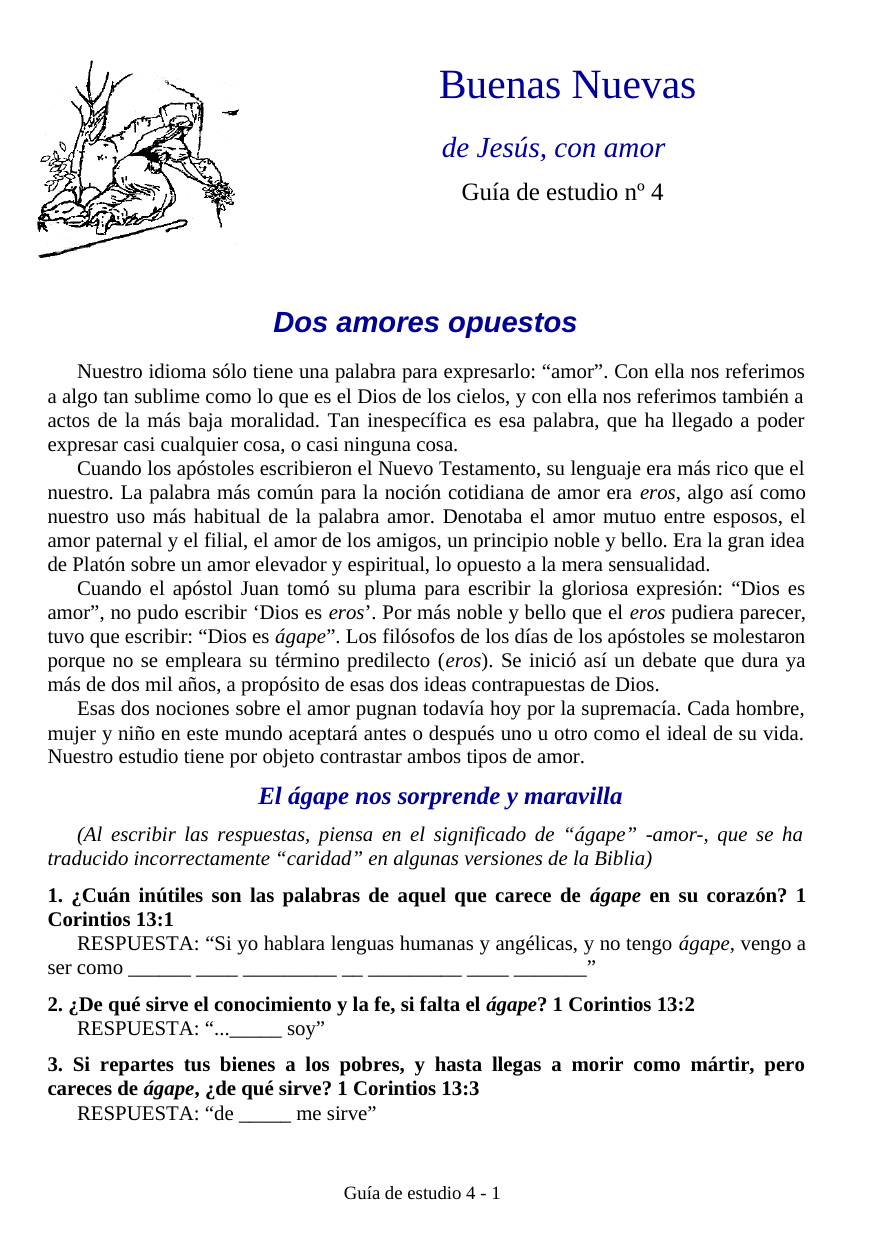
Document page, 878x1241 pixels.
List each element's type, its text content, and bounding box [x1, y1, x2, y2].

text 3. Si repartes tus bienes a los pobres, y hasta llegas a morir como mártir, pero careces de ágape, ¿de qué sirve? 1 Corintios 13:3 [47, 1052, 806, 1100]
text Buenas Nuevas de Jesús, con amor Guía de estudio nº 4 [239, 59, 806, 208]
text RESPUESTA: “Si yo hablara lenguas humanas y angélicas, y no tengo ágape, vengo a ser como ______ ____ _________ __ _________ ____ _______” [47, 931, 806, 979]
text 1. ¿Cuán inútiles son las palabras de aquel que carece de ágape en su corazón? 1 Corintios 13:1 [47, 883, 806, 931]
text Cuando los apóstoles escribieron el Nuevo Testamento, su lenguaje era más rico que el nuestro. La palabra más común para la noción cotidiana de amor era eros, algo así como nuestro uso más habitual de la palabra amor. Denotaba el amor mutuo entre esposos, el amor paternal y el filial, el amor de los amigos, un principio noble y bello. Era la gran idea de Platón sobre un amor elevador y espiritual, lo opuesto a la mera sensualidad. [47, 456, 806, 576]
text Dos amores opuestos [47, 305, 806, 339]
text RESPUESTA: “de _____ me sirve” [47, 1100, 806, 1124]
text Esas dos nociones sobre el amor pugnan todavía hoy por la supremacía. Cada hombre, mujer y niño en este mundo aceptará antes o después uno u otro como el ideal de su vida. Nuestro estudio tiene por objeto contrastar ambos tipos de amor. [47, 696, 806, 768]
picture [35, 59, 239, 256]
text Cuando el apóstol Juan tomó su pluma para escribir la gloriosa expresión: “Dios es amor”, no pudo escribir ‘Dios es eros’. Por más noble y bello que el eros pudiera parecer, tuvo que escribir: “Dios es ágape”. Los filósofos de los días de los apóstoles se molestaron porque no se empleara su término predilecto (eros). Se inició así un debate que dura ya más de dos mil años, a propósito de esas dos ideas contrapuestas de Dios. [47, 576, 806, 696]
text Nuestro idioma sólo tiene una palabra para expresarlo: “amor”. Con ella nos referimos a algo tan sublime como lo que es el Dios de los cielos, y con ella nos referimos también a actos de la más baja moralidad. Tan inespecífica es esa palabra, que ha llegado a poder expresar casi cualquier cosa, o casi ninguna cosa. [47, 359, 806, 456]
text 2. ¿De qué sirve el conocimiento y la fe, si falta el ágape? 1 Corintios 13:2 [47, 992, 806, 1016]
text (Al escribir las respuestas, piensa en el significado de “ágape” -amor-, que se ha traducido incorrectamente “caridad” en algunas versiones de la Biblia) [47, 822, 806, 870]
text El ágape nos sorprende y maravilla [47, 781, 806, 810]
text RESPUESTA: “..._____ soy” [47, 1016, 806, 1040]
